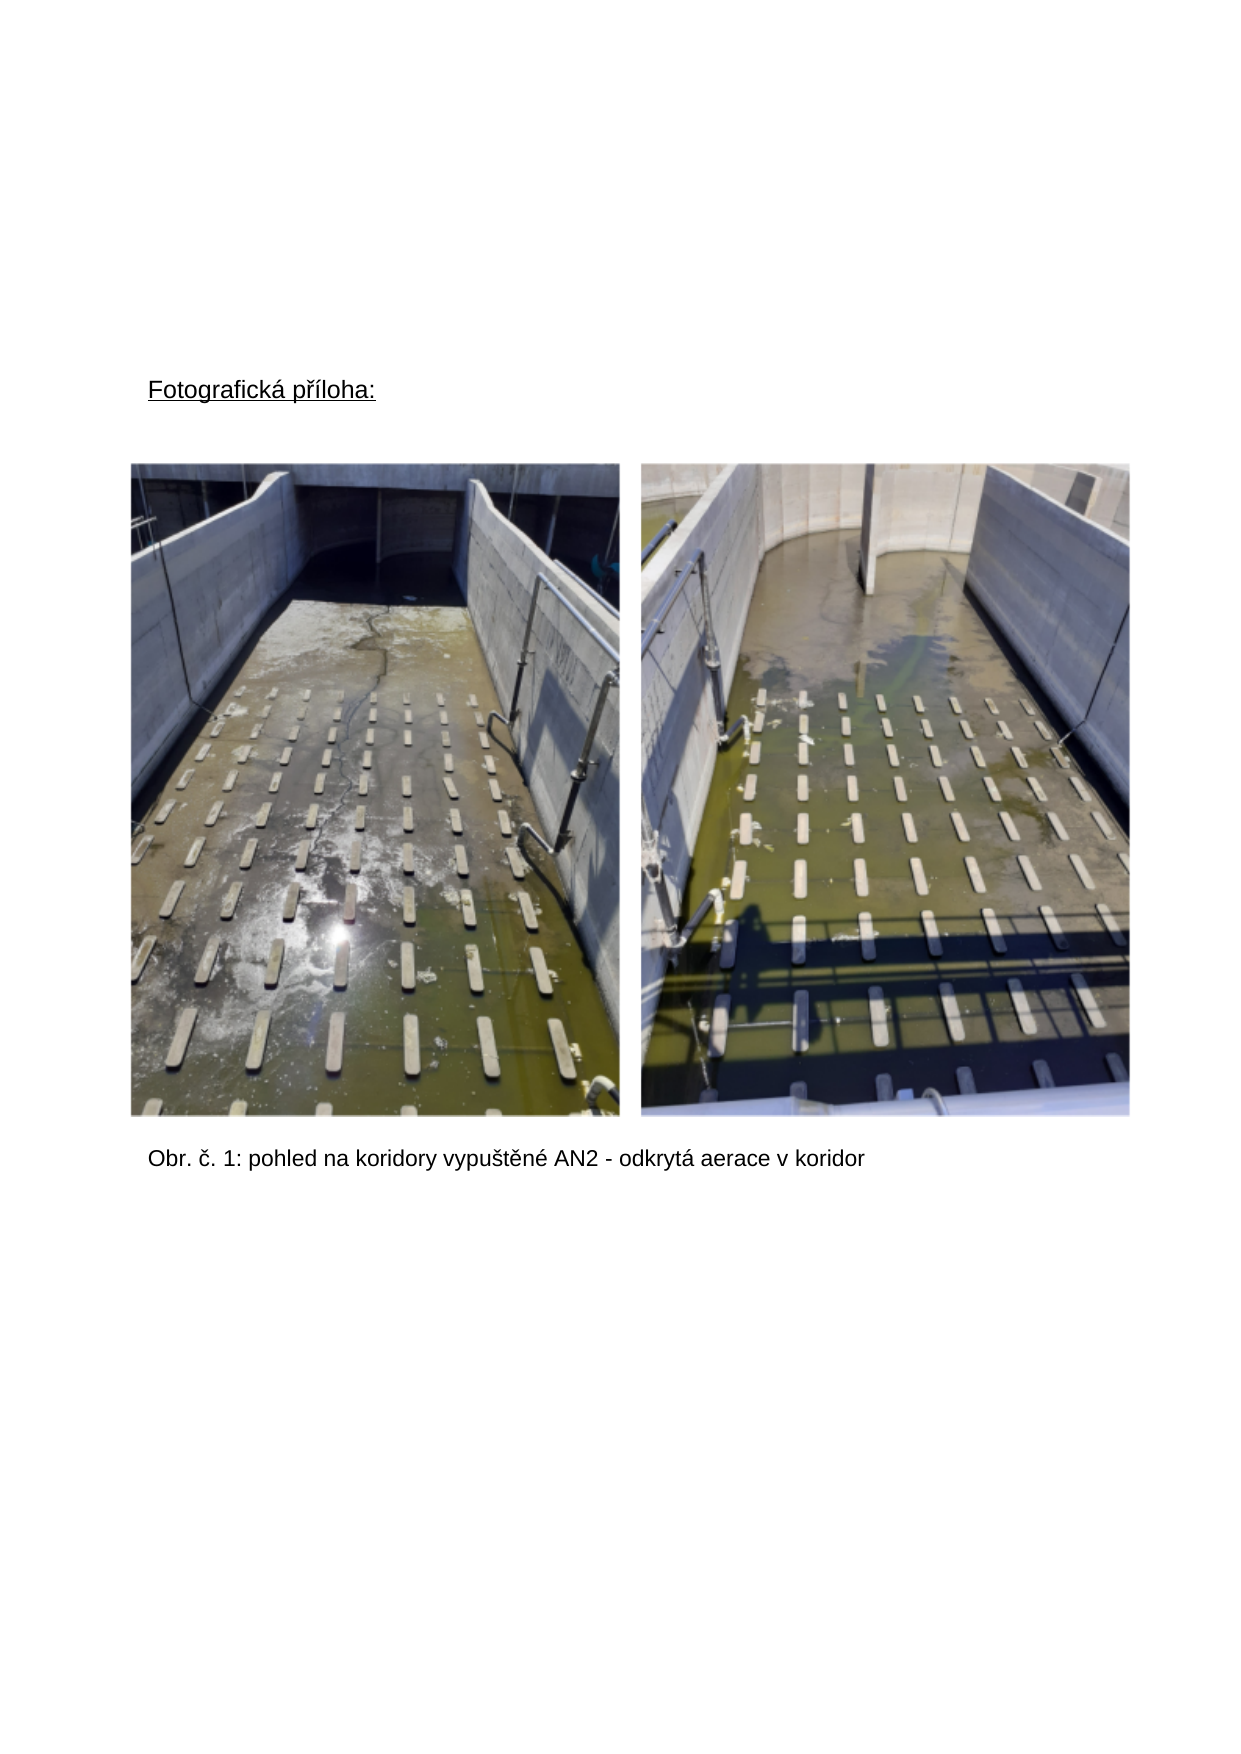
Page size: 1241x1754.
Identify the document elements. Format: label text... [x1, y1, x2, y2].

text Obr. č. 1: pohled na koridory vypuštěné AN2 - odkrytá aerace v koridor [148, 1145, 1093, 1171]
text Fotografická příloha: [148, 375, 1093, 403]
picture [130, 463, 621, 1117]
picture [640, 463, 1131, 1117]
